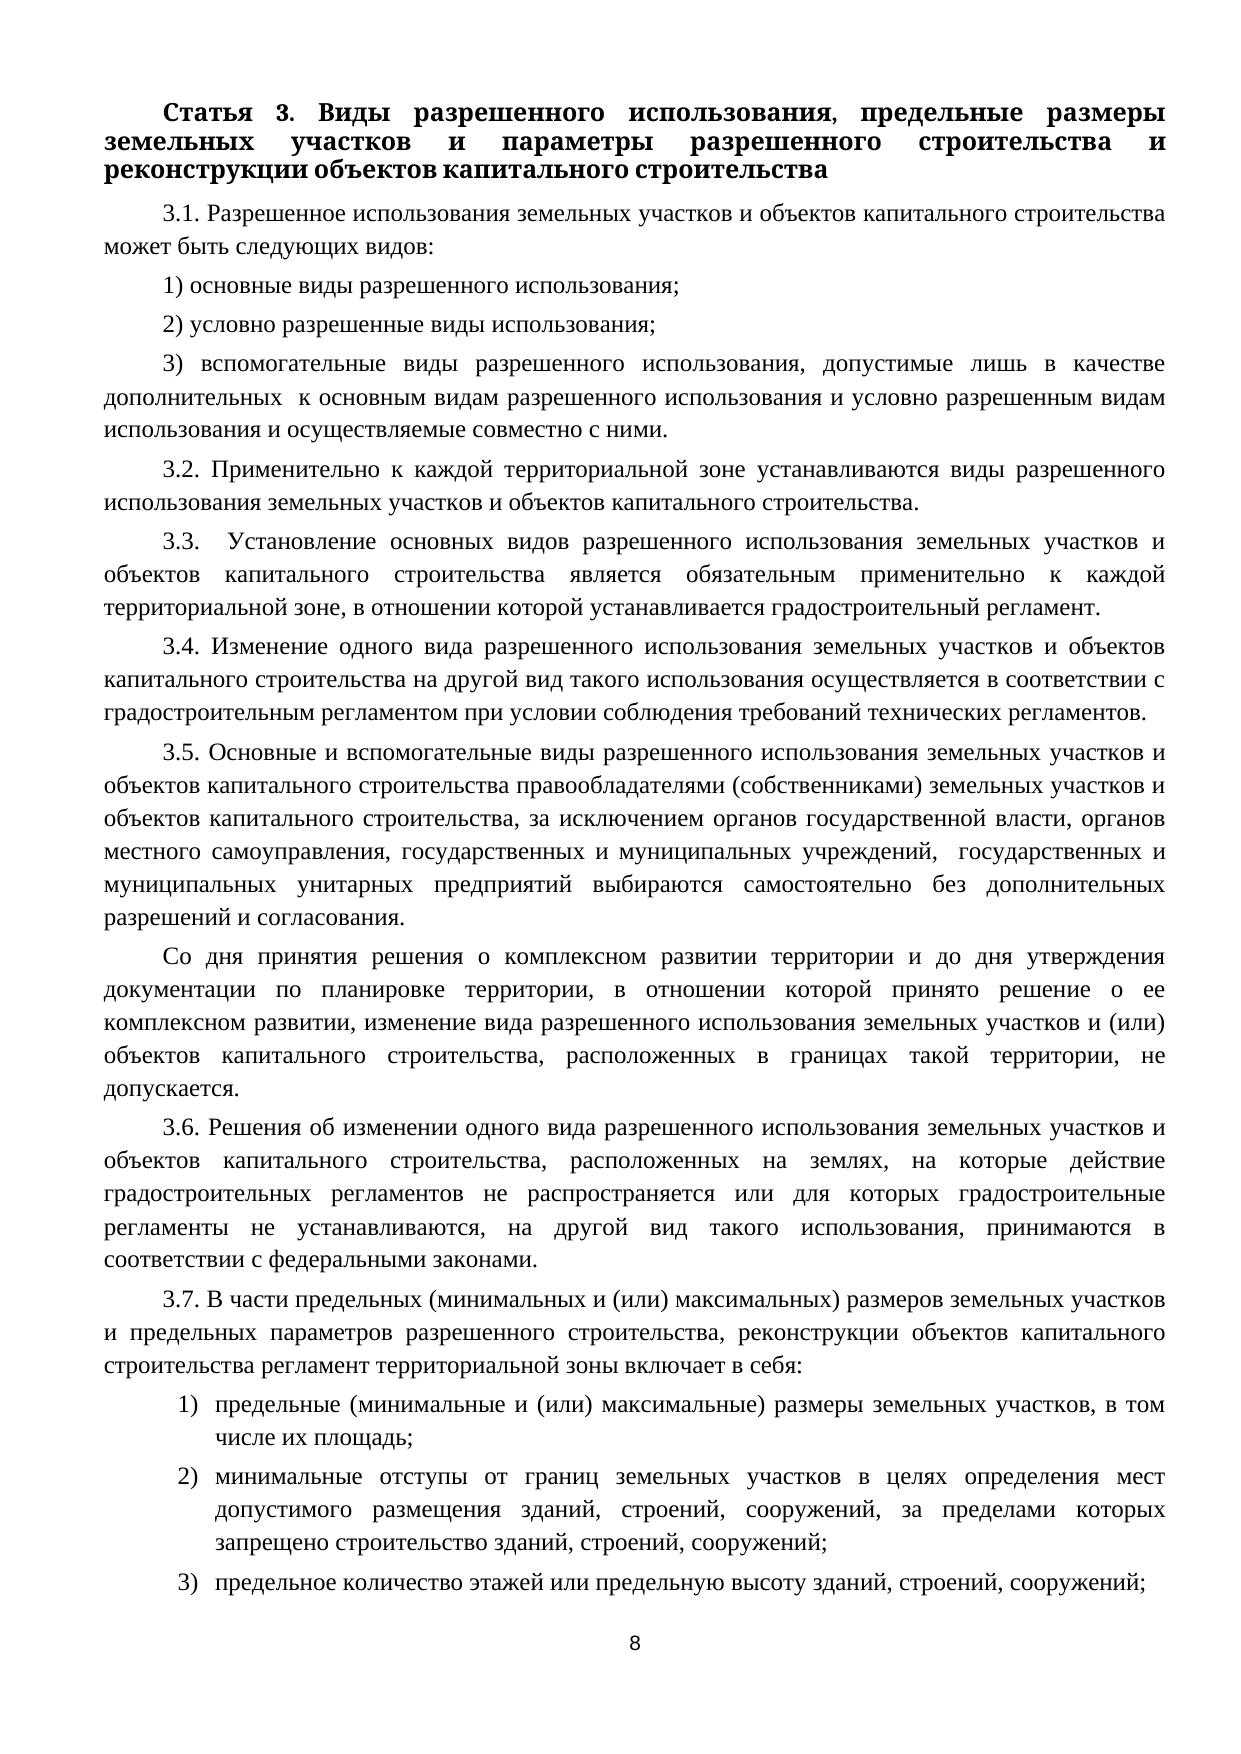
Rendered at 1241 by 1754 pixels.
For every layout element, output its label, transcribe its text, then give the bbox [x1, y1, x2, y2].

text 3.4. Изменение одного вида разрешенного использования земельных участков и объектов капитального строительства на другой вид такого использования осуществляется в соответствии с градостроительным регламентом при условии соблюдения требований технических регламентов. [103, 631, 1166, 726]
text 3.5. Основные и вспомогательные виды разрешенного использования земельных участков и объектов капитального строительства правообладателями (собственниками) земельных участков и объектов капитального строительства, за исключением органов государственной власти, органов местного самоуправления, государственных и муниципальных учреждений, государственных и муниципальных унитарных предприятий выбираются самостоятельно без дополнительных разрешений и согласования. [103, 737, 1166, 931]
list предельные (минимальные и (или) максимальные) размеры земельных участков, в том числе их площадь; [177, 1389, 1166, 1451]
text 1) основные виды разрешенного использования; [103, 270, 1166, 299]
text 2) условно разрешенные виды использования; [103, 309, 1166, 338]
text 3.6. Решения об изменении одного вида разрешенного использования земельных участков и объектов капитального строительства, расположенных на землях, на которые действие градостроительных регламентов не распространяется или для которых градостроительные регламенты не устанавливаются, на другой вид такого использования, принимаются в соответствии с федеральными законами. [103, 1112, 1166, 1273]
text 3) вспомогательные виды разрешенного использования, допустимые лишь в качестве дополнительных к основным видам разрешенного использования и условно разрешенным видам использования и осуществляемые совместно с ними. [103, 348, 1166, 443]
list предельное количество этажей или предельную высоту зданий, строений, сооружений; [177, 1567, 1166, 1596]
text 3.7. В части предельных (минимальных и (или) максимальных) размеров земельных участков и предельных параметров разрешенного строительства, реконструкции объектов капитального строительства регламент территориальной зоны включает в себя: [103, 1284, 1166, 1379]
list минимальные отступы от границ земельных участков в целях определения мест допустимого размещения зданий, строений, сооружений, за пределами которых запрещено строительство зданий, строений, сооружений; [177, 1461, 1166, 1556]
text 3.1. Разрешенное использования земельных участков и объектов капитального строительства может быть следующих видов: [103, 198, 1166, 259]
text 3.2. Применительно к каждой территориальной зоне устанавливаются виды разрешенного использования земельных участков и объектов капитального строительства. [103, 454, 1166, 516]
text Со дня принятия решения о комплексном развитии территории и до дня утверждения документации по планировке территории, в отношении которой принято решение о ее комплексном развитии, изменение вида разрешенного использования земельных участков и (или) объектов капитального строительства, расположенных в границах такой территории, не допускается. [103, 941, 1166, 1102]
text Статья 3. Виды разрешенного использования, предельные размеры земельных участков и параметры разрешенного строительства и реконструкции объектов капитального строительства [103, 99, 1166, 185]
text 3.3. Установление основных видов разрешенного использования земельных участков и объектов капитального строительства является обязательным применительно к каждой территориальной зоне, в отношении которой устанавливается градостроительный регламент. [103, 526, 1166, 621]
